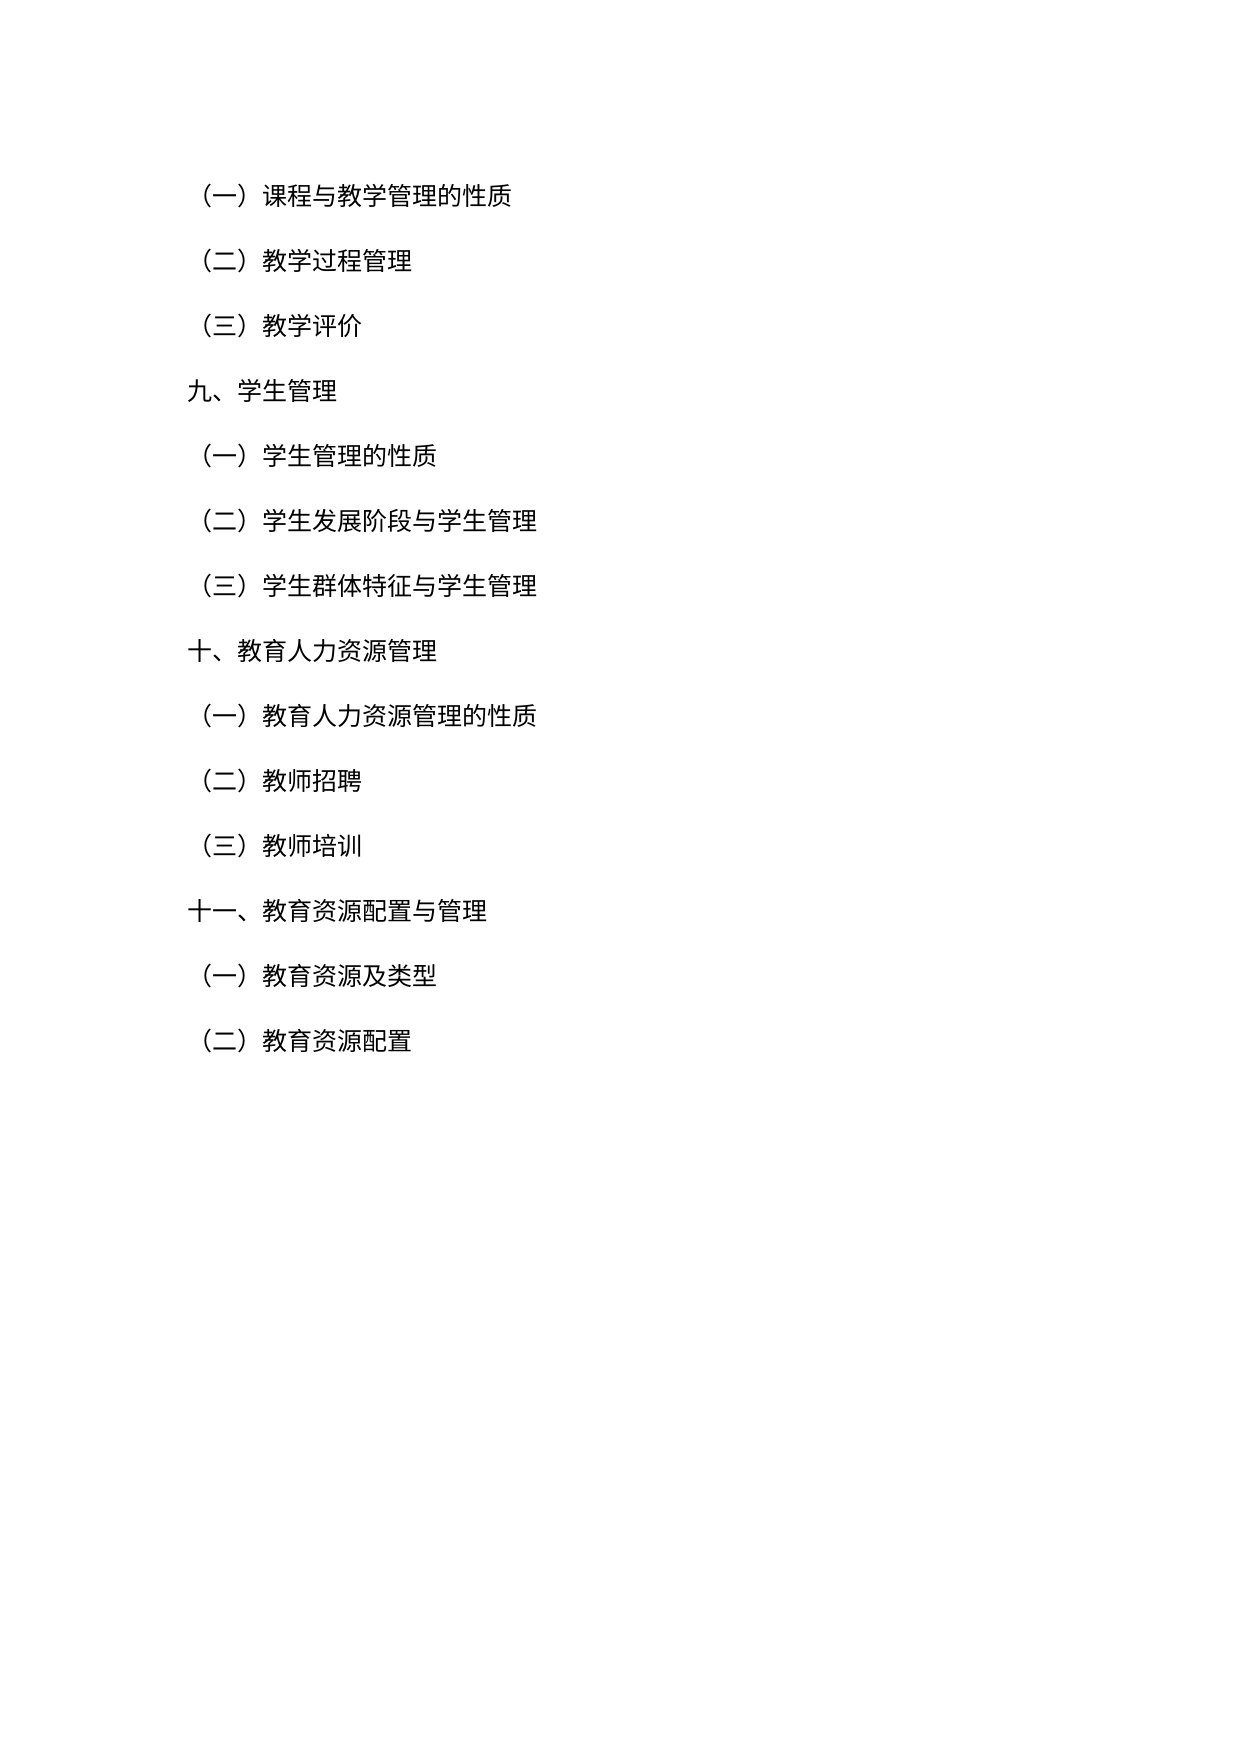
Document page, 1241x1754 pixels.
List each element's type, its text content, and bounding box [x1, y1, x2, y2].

text 十、教育人力资源管理 [187, 617, 1053, 682]
text （三）教学评价 [187, 292, 1053, 357]
text （一）教育资源及类型 [187, 942, 1053, 1007]
text （三）学生群体特征与学生管理 [187, 552, 1053, 617]
text （三）教师培训 [187, 812, 1053, 877]
text （二）教学过程管理 [187, 227, 1053, 292]
text （二）学生发展阶段与学生管理 [187, 487, 1053, 552]
text （二）教育资源配置 [187, 1007, 1053, 1072]
text 十一、教育资源配置与管理 [187, 877, 1053, 942]
text （二）教师招聘 [187, 747, 1053, 812]
text （一）学生管理的性质 [187, 422, 1053, 487]
text 九、学生管理 [187, 357, 1053, 422]
text （一）课程与教学管理的性质 [187, 162, 1053, 227]
text （一）教育人力资源管理的性质 [187, 682, 1053, 747]
